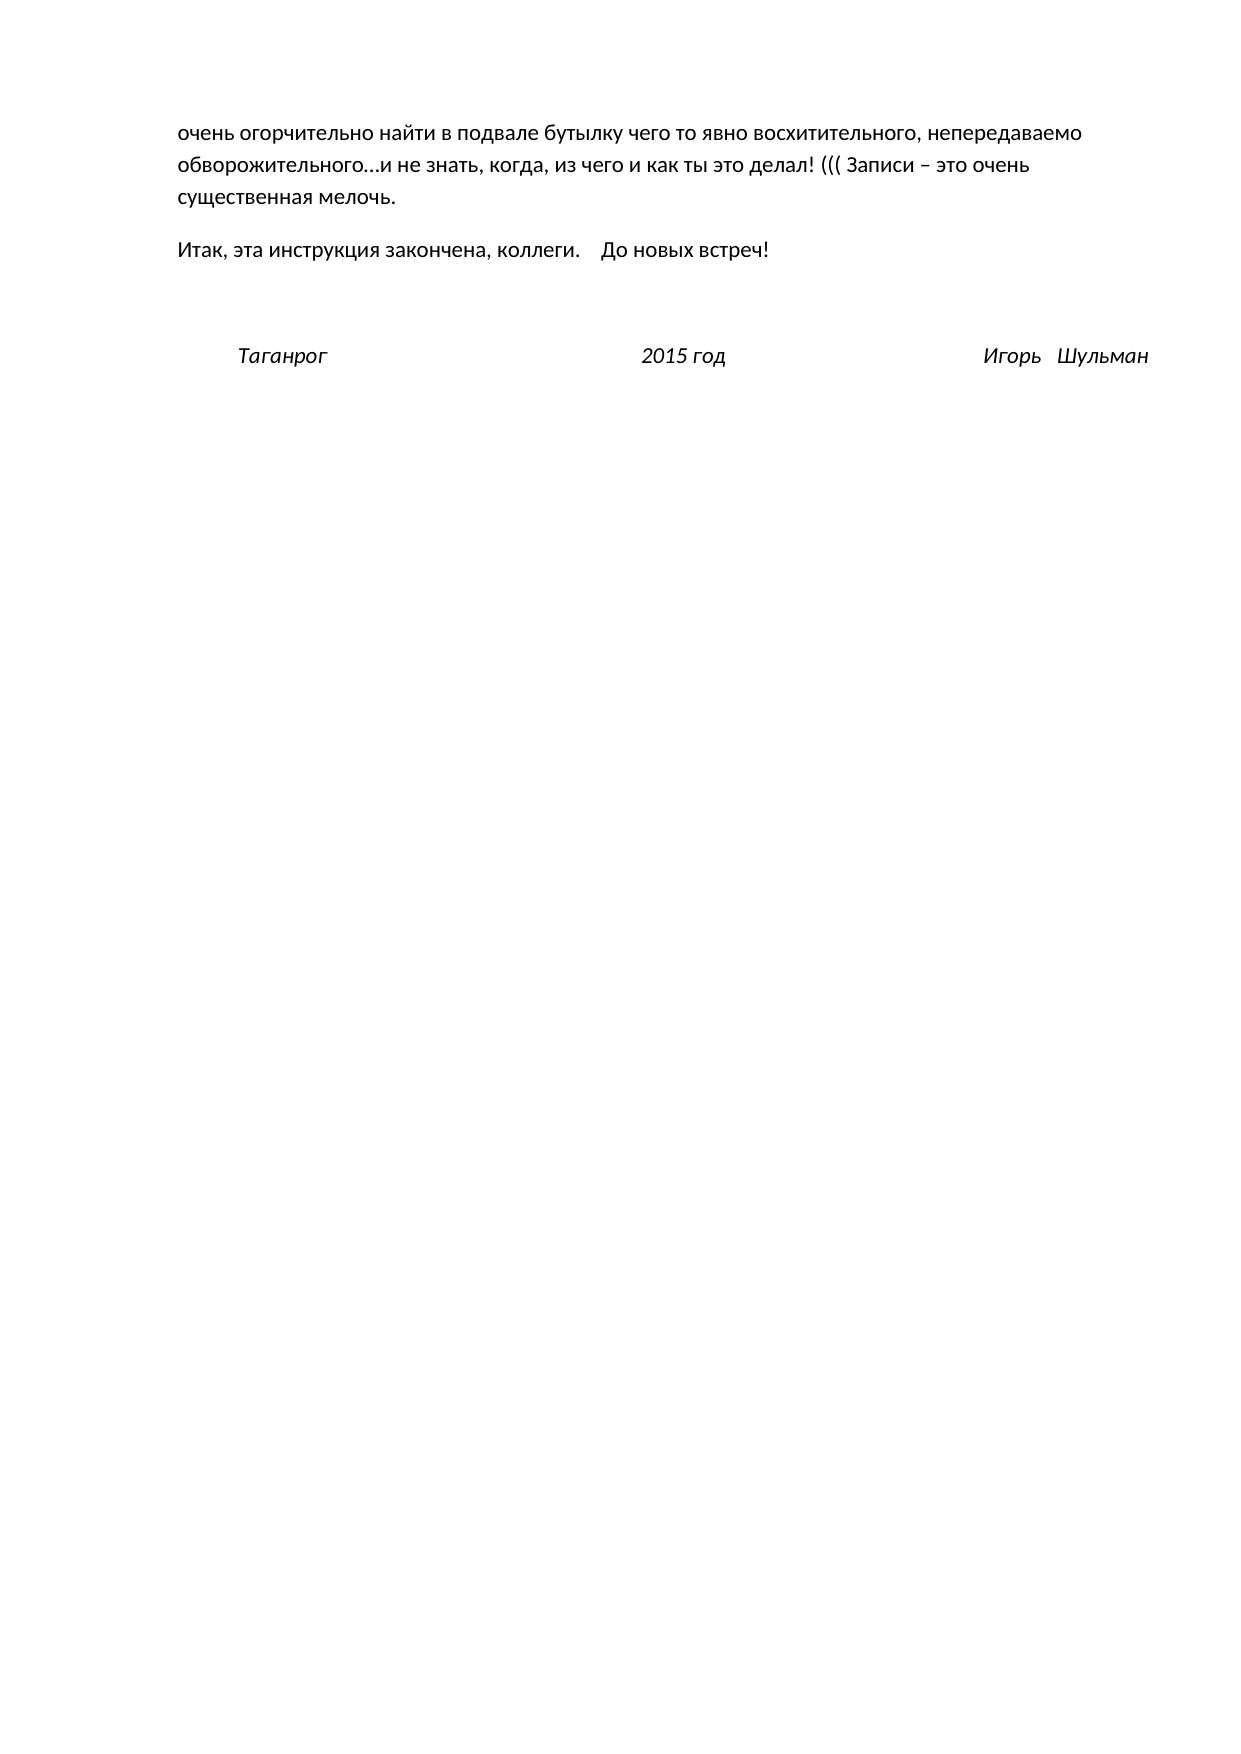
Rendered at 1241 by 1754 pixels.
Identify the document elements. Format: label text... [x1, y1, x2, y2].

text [177, 118, 1152, 211]
text Таганрог 2015 год Игорь Шульман [177, 342, 1152, 369]
text Итак, эта инструкция закончена, коллеги. До новых встреч! [177, 236, 1152, 263]
